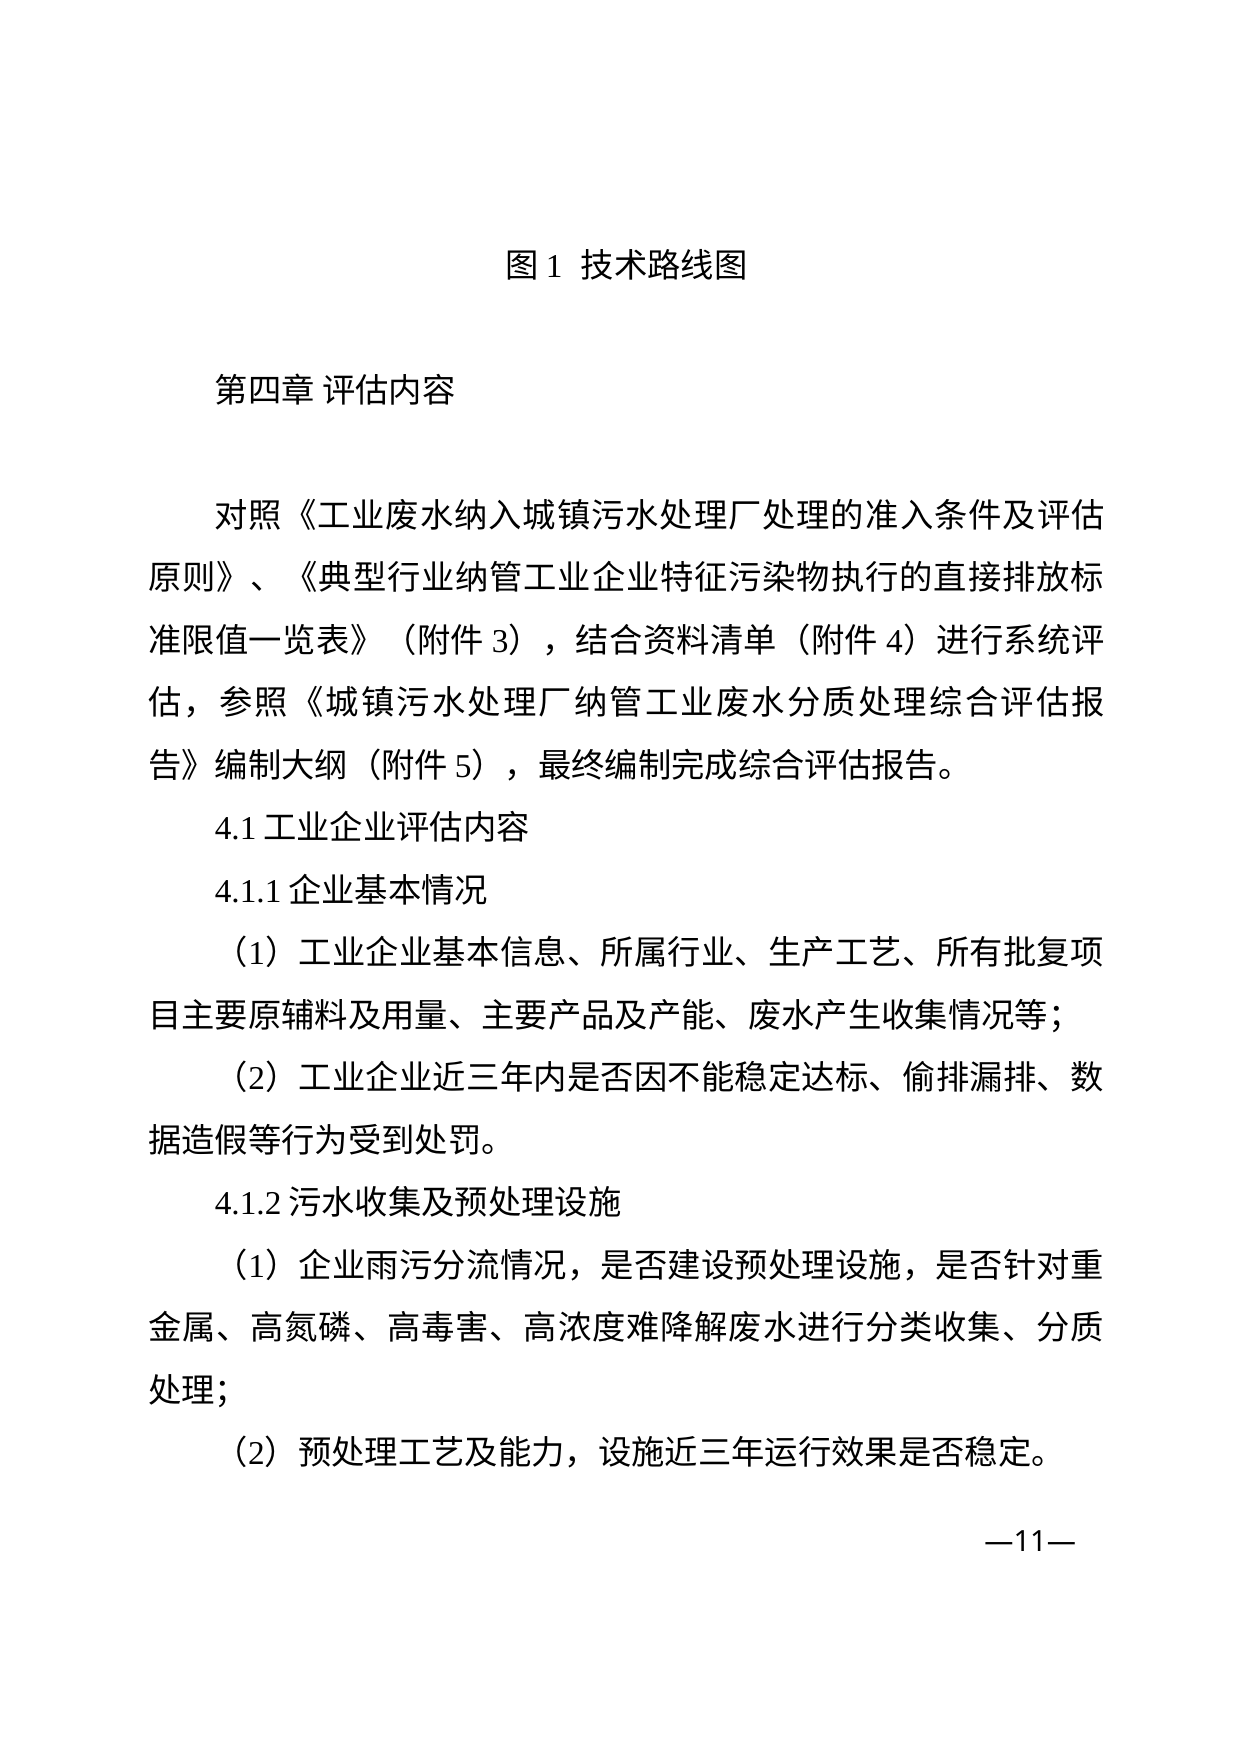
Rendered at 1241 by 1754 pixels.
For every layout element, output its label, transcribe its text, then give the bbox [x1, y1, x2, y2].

text 4.1.2污水收集及预处理设施 [148, 1164, 1105, 1227]
text 4.1.1企业基本情况 [148, 852, 1105, 914]
text （2）预处理工艺及能力，设施近三年运行效果是否稳定。 [148, 1414, 1105, 1477]
text 4.1工业企业评估内容 [148, 789, 1105, 852]
text （2）工业企业近三年内是否因不能稳定达标、偷排漏排、数据造假等行为受到处罚。 [148, 1039, 1105, 1164]
text 对照《工业废水纳入城镇污水处理厂处理的准入条件及评估原则》、《典型行业纳管工业企业特征污染物执行的直接排放标准限值一览表》（附件3），结合资料清单（附件4）进行系统评估，参照《城镇污水处理厂纳管工业废水分质处理综合评估报告》编制大纲（附件5），最终编制完成综合评估报告。 [148, 477, 1105, 789]
text （1）企业雨污分流情况，是否建设预处理设施，是否针对重金属、高氮磷、高毒害、高浓度难降解废水进行分类收集、分质处理； [148, 1227, 1105, 1414]
text 第四章 评估内容 [148, 352, 1105, 414]
text （1）工业企业基本信息、所属行业、生产工艺、所有批复项目主要原辅料及用量、主要产品及产能、废水产生收集情况等； [148, 914, 1105, 1039]
text 图1 技术路线图 [148, 227, 1105, 289]
